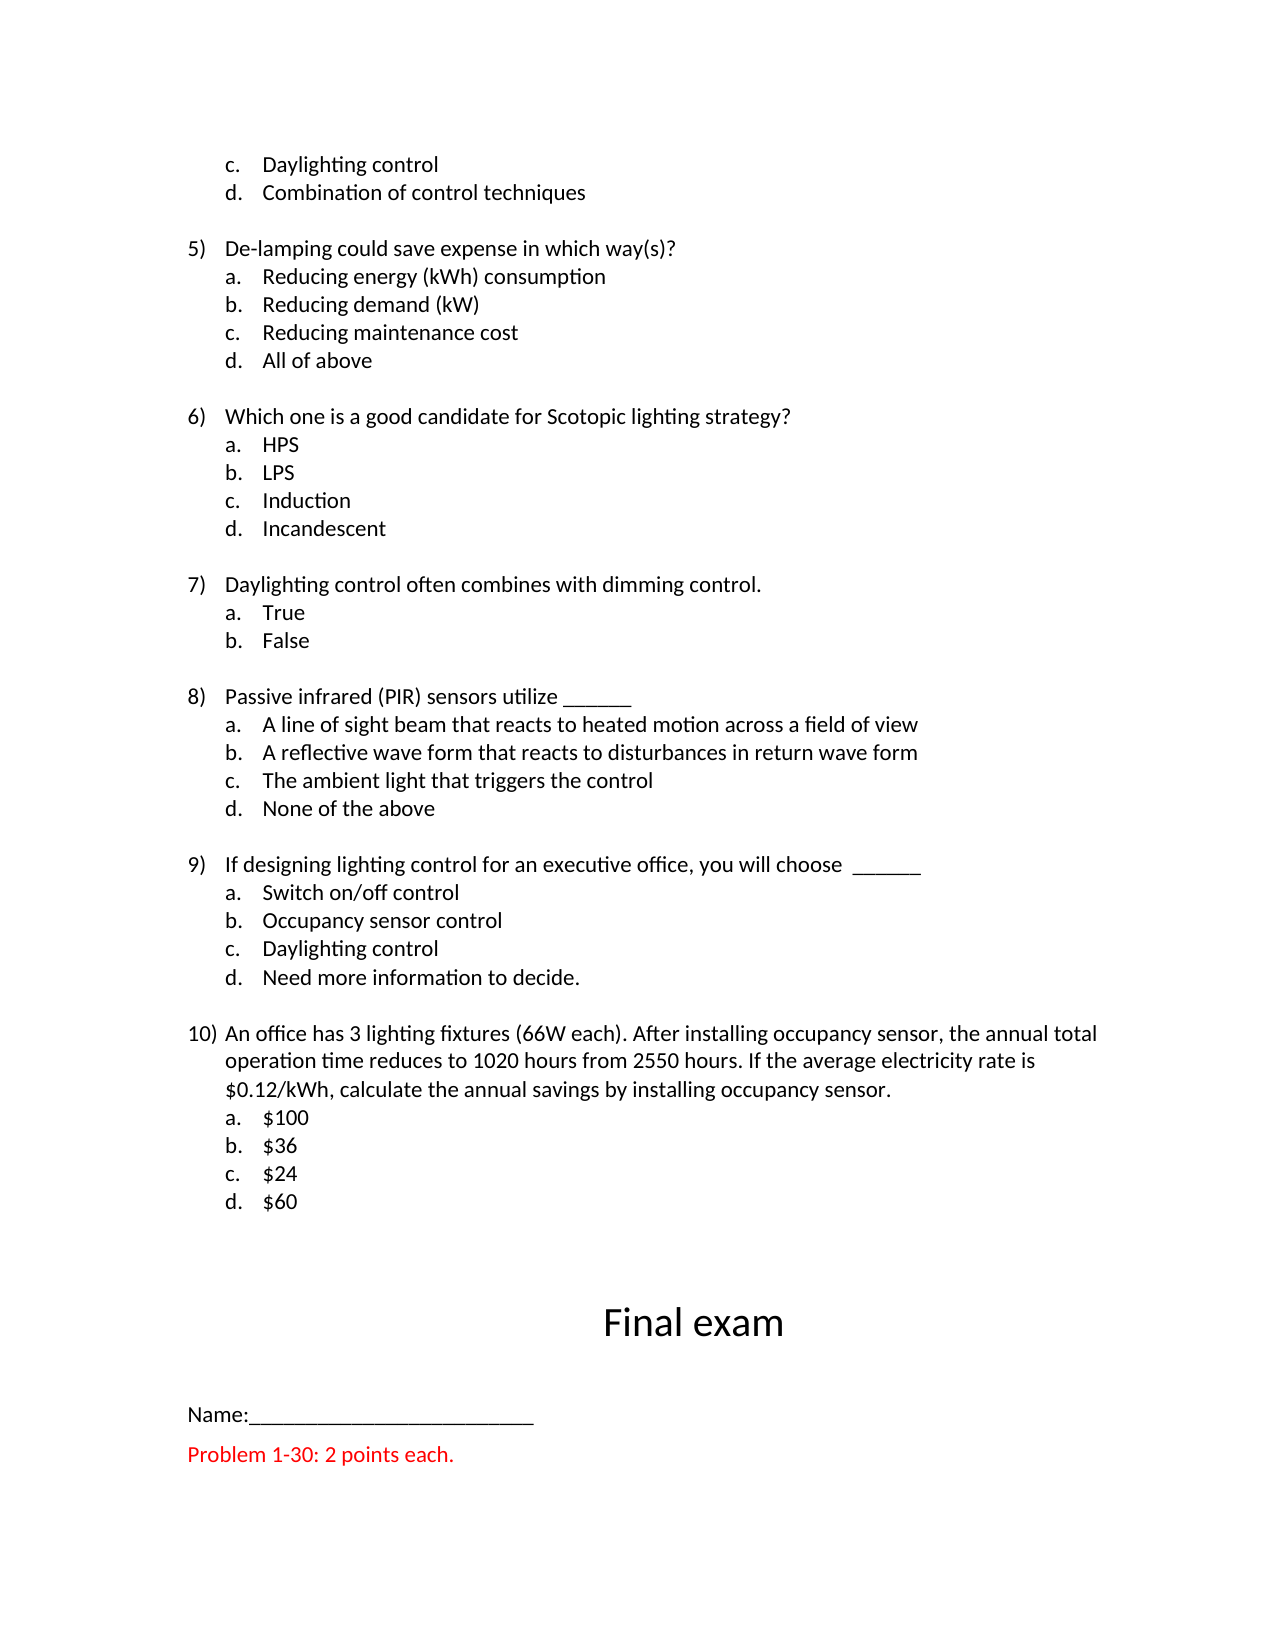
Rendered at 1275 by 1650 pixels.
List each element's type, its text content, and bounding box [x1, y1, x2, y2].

list Reducing demand (kW) [225, 290, 1125, 318]
list A line of sight beam that reacts to heated motion across a field of view [225, 710, 1125, 738]
list The ambient light that triggers the control [225, 766, 1125, 794]
list Occupancy sensor control [225, 907, 1125, 934]
list True [225, 598, 1125, 626]
list $24 [225, 1159, 1125, 1187]
list None of the above [225, 794, 1125, 822]
list An office has 3 lighting fixtures (66W each). After installing occupancy sensor, the annual total operation time reduces to 1020 hours from 2550 hours. If the average electricity rate is $0.12/kWh, calculate the annual savings by installing occupancy sensor. [187, 1019, 1125, 1103]
list Induction [225, 486, 1125, 514]
list LPS [225, 458, 1125, 486]
list All of above [225, 346, 1125, 374]
list Which one is a good candidate for Scotopic lighting strategy? [187, 402, 1125, 430]
list $100 [225, 1103, 1125, 1131]
list Switch on/off control [225, 878, 1125, 907]
text Problem 1-30: 2 points each. [187, 1440, 1125, 1468]
list Daylighting control [225, 934, 1125, 963]
list Reducing maintenance cost [225, 318, 1125, 346]
list HPS [225, 430, 1125, 458]
list $36 [225, 1131, 1125, 1159]
list A reflective wave form that reacts to disturbances in return wave form [225, 738, 1125, 766]
list Need more information to decide. [225, 963, 1125, 991]
list Daylighting control often combines with dimming control. [187, 570, 1125, 598]
list Daylighting control [225, 150, 1125, 178]
list If designing lighting control for an executive office, you will choose ______ [187, 851, 1125, 878]
text Name:_________________________ [187, 1400, 1125, 1428]
list Passive infrared (PIR) sensors utilize ______ [187, 682, 1125, 710]
list De-lamping could save expense in which way(s)? [187, 234, 1125, 262]
list $60 [225, 1187, 1125, 1215]
list Incandescent [225, 514, 1125, 542]
list Combination of control techniques [225, 178, 1125, 206]
list Reducing energy (kWh) consumption [225, 262, 1125, 290]
text Final exam [262, 1296, 1125, 1347]
list False [225, 626, 1125, 654]
